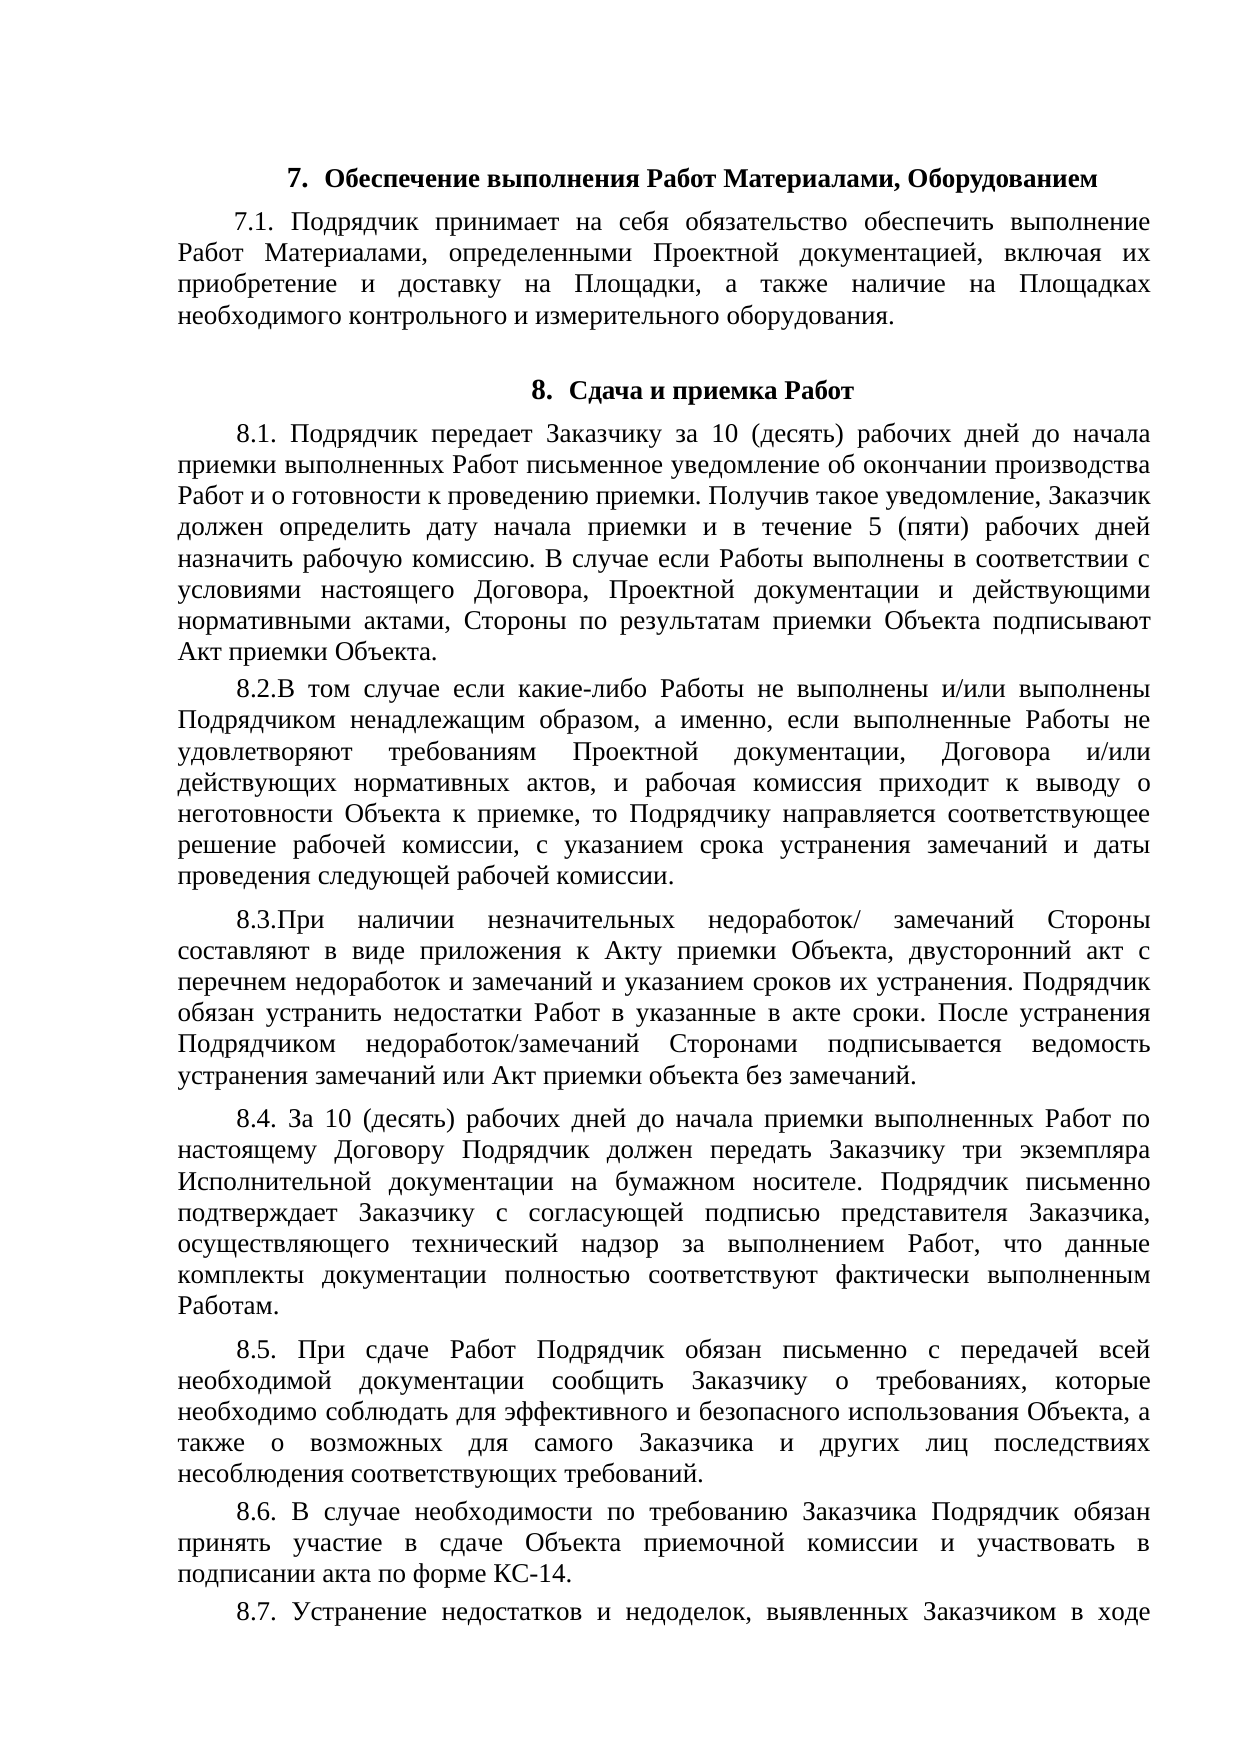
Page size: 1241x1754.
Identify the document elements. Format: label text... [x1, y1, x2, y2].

text 8.4. За 10 (десять) рабочих дней до начала приемки выполненных Работ по настоящему Договору Подрядчик должен передать Заказчику три экземпляра Исполнительной документации на бумажном носителе. Подрядчик письменно подтверждает Заказчику с согласующей подписью представителя Заказчика, осуществляющего технический надзор за выполнением Работ, что данные комплекты документации полностью соответствуют фактически выполненным Работам. [177, 1102, 1152, 1320]
list Обеспечение выполнения Работ Материалами, Оборудованием [233, 161, 1152, 194]
text 8.3.При наличии незначительных недоработок/ замечаний Стороны составляют в виде приложения к Акту приемки Объекта, двусторонний акт с перечнем недоработок и замечаний и указанием сроков их устранения. Подрядчик обязан устранить недостатки Работ в указанные в акте сроки. После устранения Подрядчиком недоработок/замечаний Сторонами подписывается ведомость устранения замечаний или Акт приемки объекта без замечаний. [177, 903, 1152, 1090]
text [177, 1594, 1152, 1626]
text 8.1. Подрядчик передает Заказчику за 10 (десять) рабочих дней до начала приемки выполненных Работ письменное уведомление об окончании производства Работ и о готовности к проведению приемки. Получив такое уведомление, Заказчик должен определить дату начала приемки и в течение 5 (пяти) рабочих дней назначить рабочую комиссию. В случае если Работы выполнены в соответствии с условиями настоящего Договора, Проектной документации и действующими нормативными актами, Стороны по результатам приемки Объекта подписывают Акт приемки Объекта. [177, 417, 1152, 666]
text 8.2.В том случае если какие-либо Работы не выполнены и/или выполнены Подрядчиком ненадлежащим образом, а именно, если выполненные Работы не удовлетворяют требованиям Проектной документации, Договора и/или действующих нормативных актов, и рабочая комиссия приходит к выводу о неготовности Объекта к приемке, то Подрядчику направляется соответствующее решение рабочей комиссии, с указанием срока устранения замечаний и даты проведения следующей рабочей комиссии. [177, 672, 1152, 891]
text 8.6. В случае необходимости по требованию Заказчика Подрядчик обязан принять участие в сдаче Объекта приемочной комиссии и участвовать в подписании акта по форме КС-14. [177, 1495, 1152, 1588]
text 7.1. Подрядчик принимает на себя обязательство обеспечить выполнение Работ Материалами, определенными Проектной документацией, включая их приобретение и доставку на Площадки, а также наличие на Площадках необходимого контрольного и измерительного оборудования. [177, 205, 1152, 330]
list Сдача и приемка Работ [233, 372, 1152, 406]
text 8.5. При сдаче Работ Подрядчик обязан письменно с передачей всей необходимой документации сообщить Заказчику о требованиях, которые необходимо соблюдать для эффективного и безопасного использования Объекта, а также о возможных для самого Заказчика и других лиц последствиях несоблюдения соответствующих требований. [177, 1333, 1152, 1489]
